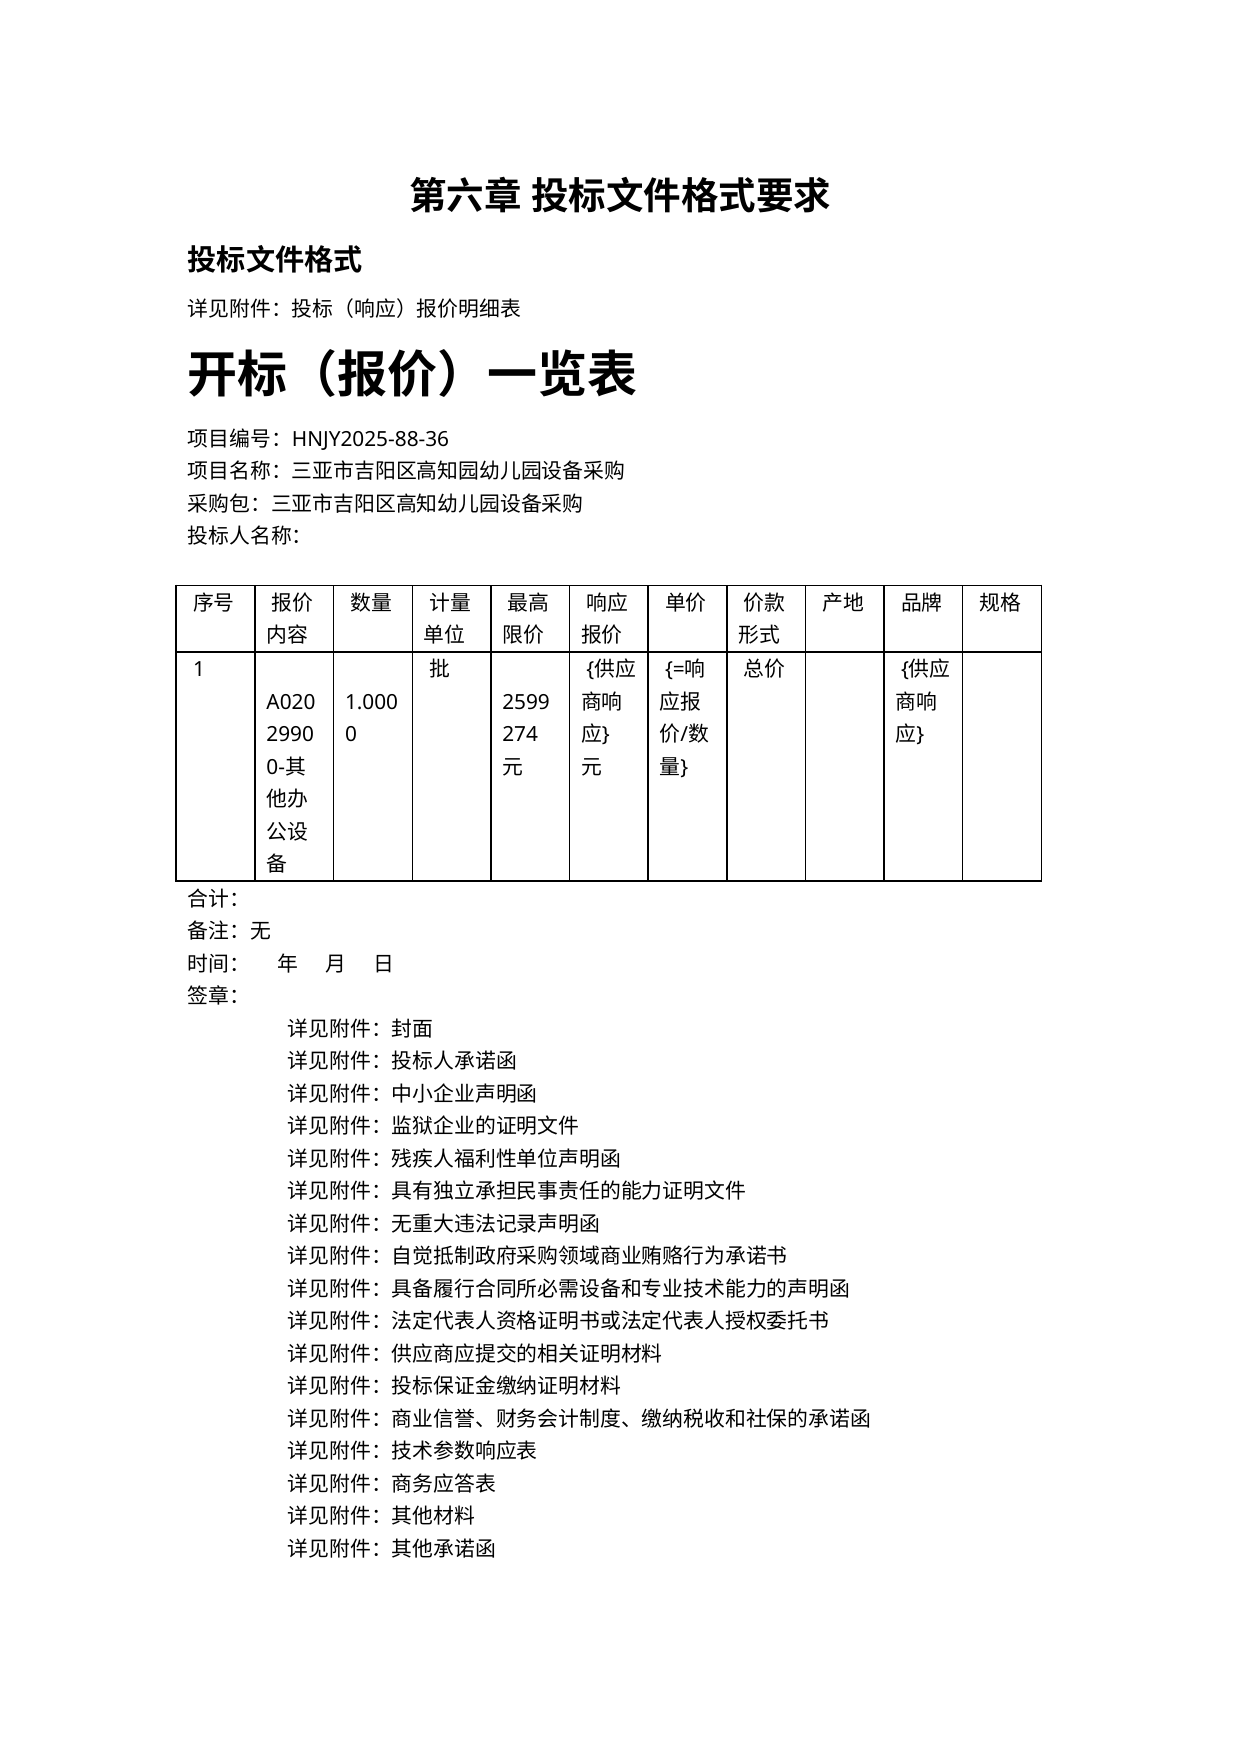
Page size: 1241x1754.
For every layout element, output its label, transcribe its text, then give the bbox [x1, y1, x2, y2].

text 项目名称：三亚市吉阳区高知园幼儿园设备采购 [187, 454, 1053, 487]
table_header 最高限价 [492, 586, 569, 651]
text 合计： [187, 882, 1053, 914]
text 详见附件：具有独立承担民事责任的能力证明文件 [187, 1174, 1053, 1207]
table_cell [806, 653, 883, 880]
table_cell 1.0000 [334, 653, 412, 880]
text 详见附件：封面 [187, 1012, 1053, 1044]
text 详见附件：技术参数响应表 [187, 1434, 1053, 1467]
table_header 计量单位 [413, 586, 490, 651]
table_cell {供应商响应} [885, 653, 962, 880]
text 时间： 年 月 日 [187, 947, 1053, 979]
text 采购包：三亚市吉阳区高知幼儿园设备采购 [187, 487, 1053, 519]
table_header 产地 [806, 586, 883, 651]
text 详见附件：投标保证金缴纳证明材料 [187, 1369, 1053, 1402]
text 第六章 投标文件格式要求 [187, 162, 1053, 227]
text 详见附件：商务应答表 [187, 1467, 1053, 1499]
text 备注：无 [187, 914, 1053, 947]
text 开标（报价）一览表 [187, 324, 1053, 422]
table_cell 批 [413, 653, 490, 880]
text 详见附件：商业信誉、财务会计制度、缴纳税收和社保的承诺函 [187, 1402, 1053, 1434]
text 签章： [187, 979, 1053, 1012]
table_cell [963, 653, 1041, 880]
text 投标人名称： [187, 519, 1053, 552]
text 详见附件：其他材料 [187, 1499, 1053, 1532]
table_cell 总价 [728, 653, 805, 880]
text 详见附件：无重大违法记录声明函 [187, 1207, 1053, 1239]
table_header 价款形式 [728, 586, 805, 651]
text 详见附件：投标（响应）报价明细表 [187, 292, 1053, 324]
table_header 单价 [649, 586, 726, 651]
text 项目编号：HNJY2025-88-36 [187, 422, 1053, 454]
text 详见附件：残疾人福利性单位声明函 [187, 1142, 1053, 1174]
table_header 响应报价 [570, 586, 647, 651]
table_cell {供应商响应} 元 [570, 653, 647, 880]
table_cell A02029900-其他办公设备 [256, 653, 333, 880]
text 详见附件：监狱企业的证明文件 [187, 1109, 1053, 1142]
text 投标文件格式 [187, 227, 1053, 292]
table_cell {=响应报价/数量} [649, 653, 726, 880]
table_header 数量 [334, 586, 412, 651]
table_cell 1 [177, 653, 254, 880]
text 详见附件：其他承诺函 [187, 1532, 1053, 1564]
table_header 品牌 [885, 586, 962, 651]
text 详见附件：法定代表人资格证明书或法定代表人授权委托书 [187, 1304, 1053, 1337]
text 详见附件：供应商应提交的相关证明材料 [187, 1337, 1053, 1369]
table_cell 2599274 元 [492, 653, 569, 880]
text 详见附件：投标人承诺函 [187, 1044, 1053, 1077]
text 详见附件：具备履行合同所必需设备和专业技术能力的声明函 [187, 1272, 1053, 1304]
table_header 规格 [963, 586, 1041, 651]
table_header 报价内容 [256, 586, 333, 651]
text 详见附件：自觉抵制政府采购领域商业贿赂行为承诺书 [187, 1239, 1053, 1272]
table_header 序号 [177, 586, 254, 651]
text 详见附件：中小企业声明函 [187, 1077, 1053, 1109]
